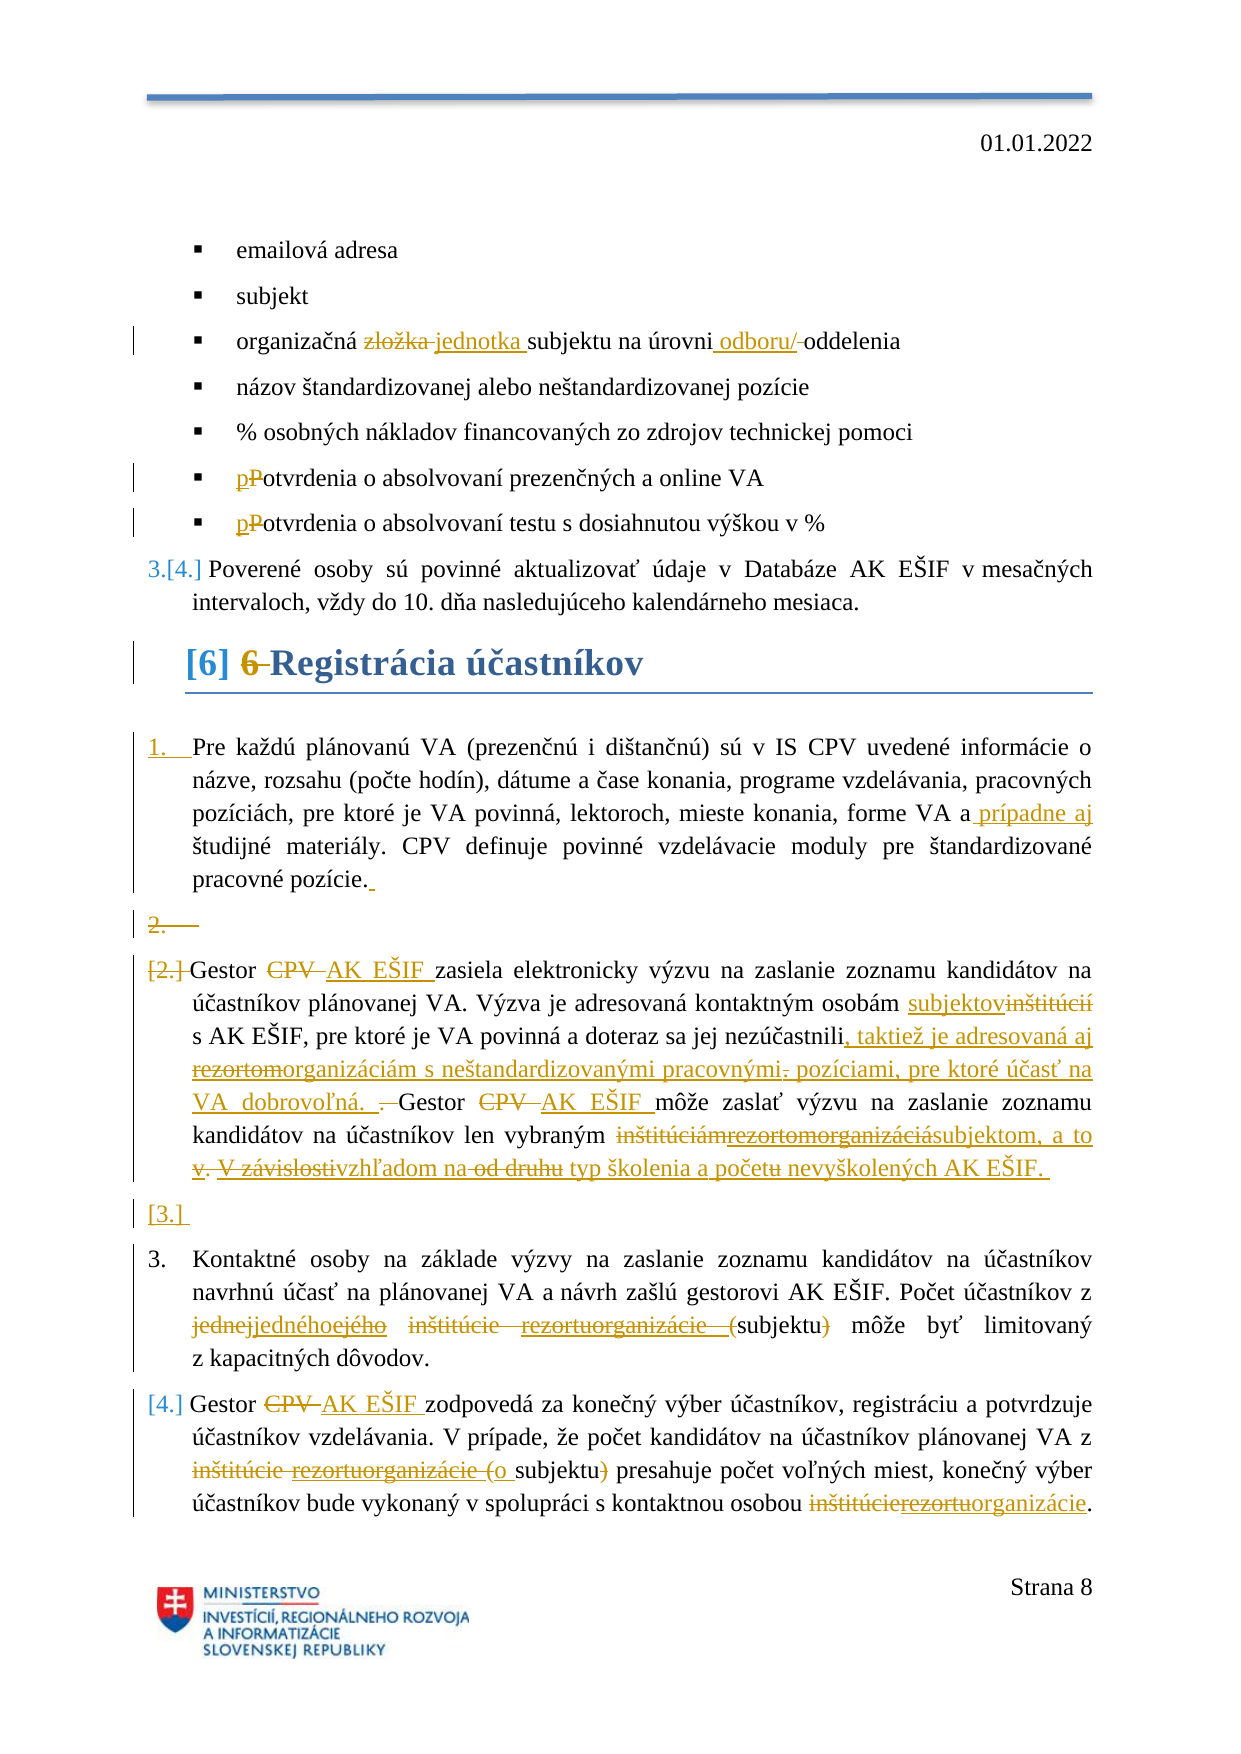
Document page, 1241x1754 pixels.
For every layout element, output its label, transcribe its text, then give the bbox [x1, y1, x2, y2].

list organizačná subjektu na úrovnioddelenia [192, 326, 1093, 355]
list Poverené osoby sú povinné aktualizovať údaje v Databáze AK EŠIF v mesačných intervaloch, vždy do 10. dňa nasledujúceho kalendárneho mesiaca. [148, 554, 1093, 616]
list subjekt [192, 281, 1093, 309]
list % osobných nákladov financovaných zo zdrojov technickej pomoci [192, 417, 1093, 446]
list názov štandardizovanej alebo neštandardizovanej pozície [192, 372, 1093, 401]
list Pre každú plánovanú VA (prezenčnú i dištančnú) sú v IS CPV uvedené informácie o názve, rozsahu (počte hodín), dátume a čase konania, programe vzdelávania, pracovných pozíciách, pre ktoré je VA povinná, lektoroch, mieste konania, forme VA a študijné materiály. CPV definuje povinné vzdelávacie moduly pre štandardizované pracovné pozície. [148, 732, 1093, 893]
list otvrdenia o absolvovaní prezenčných a online VA [192, 463, 1093, 492]
list otvrdenia o absolvovaní testu s dosiahnutou výškou v % [192, 508, 1093, 537]
list emailová adresa [192, 235, 1093, 264]
list Gestor zasiela elektronicky výzvu na zaslanie zoznamu kandidátov na účastníkov plánovanej VA. Výzva je adresovaná kontaktným osobám s AK EŠIF, pre ktoré je VA povinná a doteraz sa jej nezúčastniliGestor môže zaslať výzvu na zaslanie zoznamu kandidátov na účastníkov len vybraným [148, 955, 1093, 1182]
list Registrácia účastníkov [185, 641, 1093, 692]
picture [157, 1587, 469, 1659]
list Kontaktné osoby na základe výzvy na zaslanie zoznamu kandidátov na účastníkov navrhnú účasť na plánovanej VA a návrh zašlú gestorovi AK EŠIF. Počet účastníkov z subjektu môže byť limitovaný z kapacitných dôvodov. [148, 1244, 1093, 1372]
